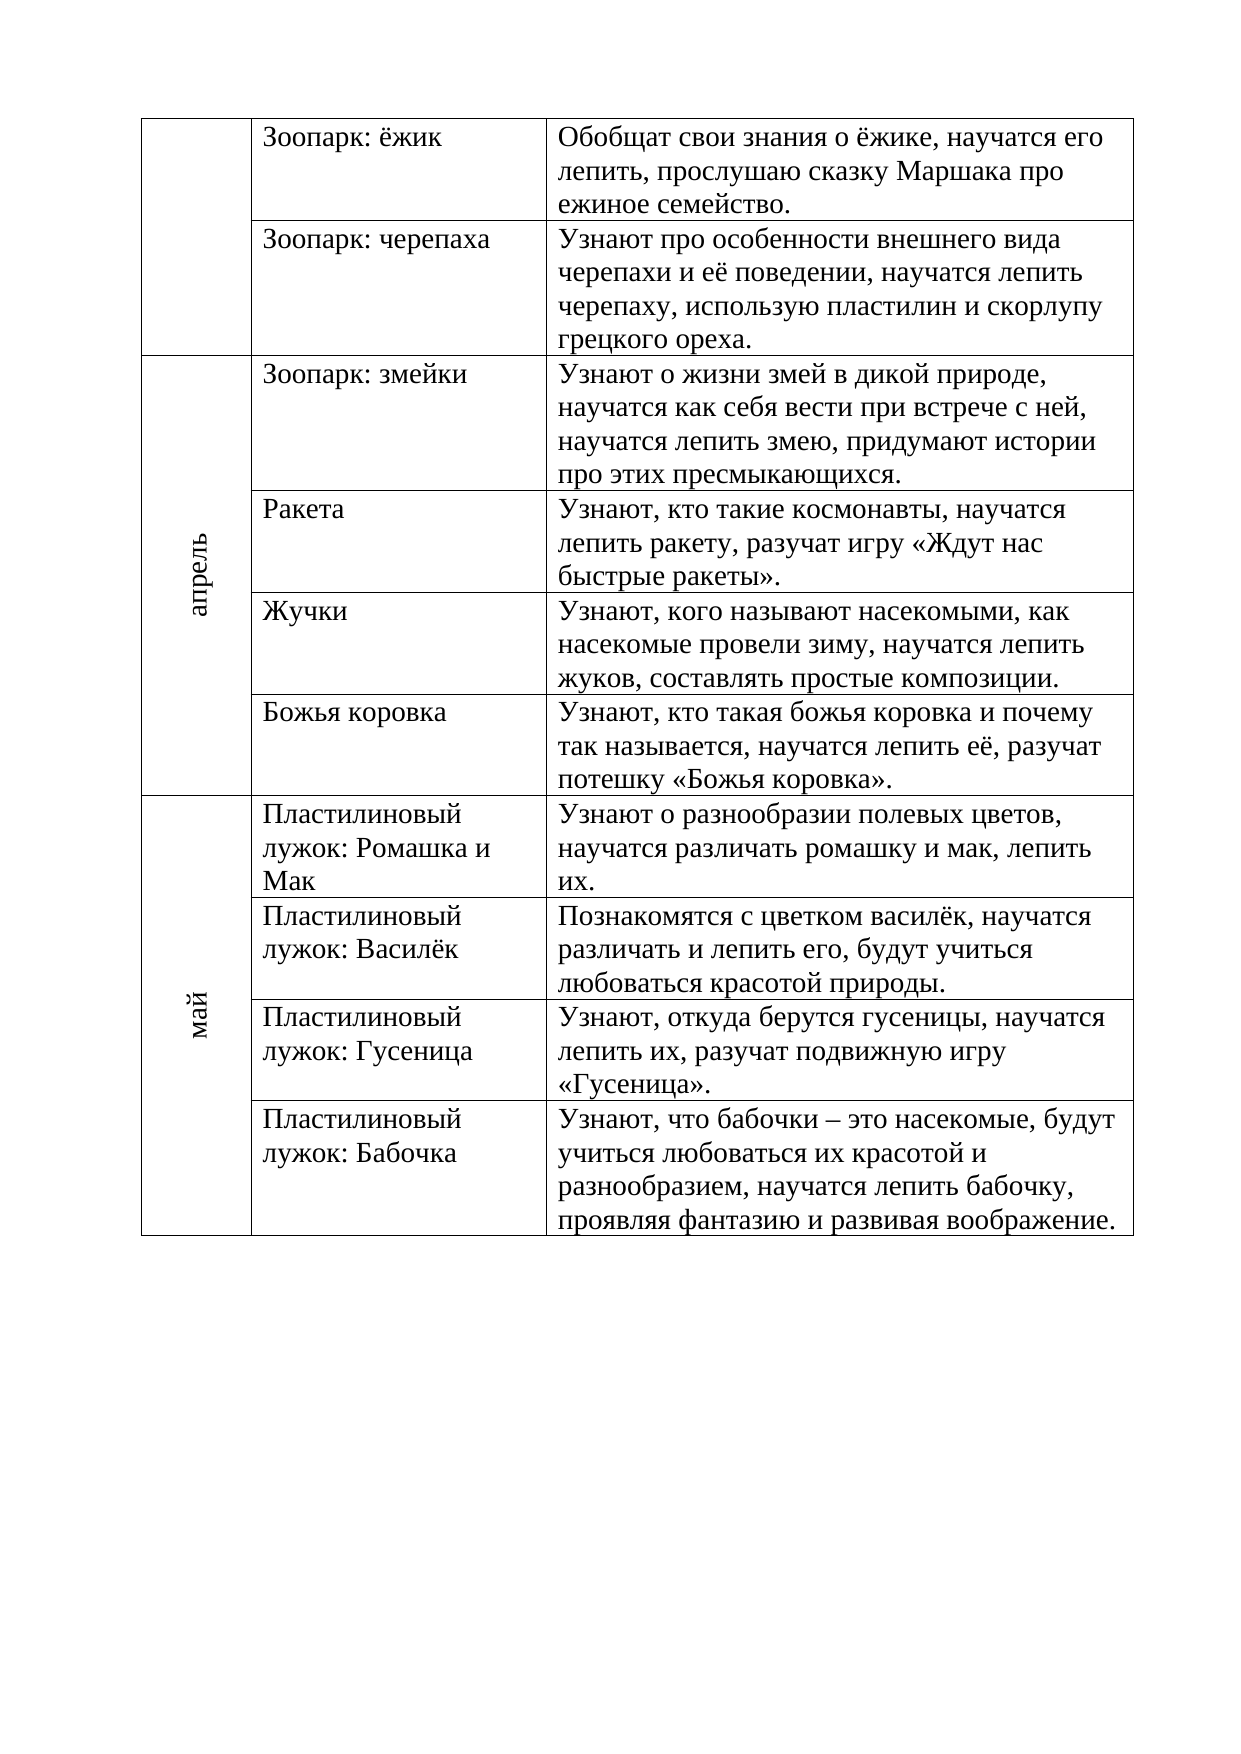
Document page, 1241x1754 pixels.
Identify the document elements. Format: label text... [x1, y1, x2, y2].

table_cell Узнают, что бабочки – это насекомые, будут учиться любоваться их красотой и разнообразием, научатся лепить бабочку, проявляя фантазию и развивая воображение. [547, 1101, 1133, 1235]
table_cell Познакомятся с цветком василёк, научатся различать и лепить его, будут учиться любоваться красотой природы. [547, 898, 1133, 998]
table_cell Узнают про особенности внешнего вида черепахи и её поведении, научатся лепить черепаху, использую пластилин и скорлупу грецкого ореха. [547, 221, 1133, 355]
table_cell Жучки [252, 593, 546, 693]
table_cell Узнают, откуда берутся гусеницы, научатся лепить их, разучат подвижную игру «Гусеница». [547, 1000, 1133, 1100]
table_cell Узнают, кто такие космонавты, научатся лепить ракету, разучат игру «Ждут нас быстрые ракеты». [547, 491, 1133, 592]
table_cell апрель [142, 356, 251, 795]
table_cell Обобщат свои знания о ёжике, научатся его лепить, прослушаю сказку Маршака про ежиное семейство. [547, 119, 1133, 220]
table_cell Пластилиновый лужок: Ромашка и Мак [252, 796, 546, 897]
table_cell Божья коровка [252, 695, 546, 795]
table_cell Узнают о жизни змей в дикой природе, научатся как себя вести при встрече с ней, научатся лепить змею, придумают истории про этих пресмыкающихся. [547, 356, 1133, 490]
table_cell Узнают, кого называют насекомыми, как насекомые провели зиму, научатся лепить жуков, составлять простые композиции. [547, 593, 1133, 693]
table_cell Зоопарк: ёжик [252, 119, 546, 220]
table_cell Зоопарк: змейки [252, 356, 546, 490]
table_cell Узнают о разнообразии полевых цветов, научатся различать ромашку и мак, лепить их. [547, 796, 1133, 897]
table_cell Ракета [252, 491, 546, 592]
table_cell Узнают, кто такая божья коровка и почему так называется, научатся лепить её, разучат потешку «Божья коровка». [547, 695, 1133, 795]
table_cell Пластилиновый лужок: Бабочка [252, 1101, 546, 1235]
table_cell Пластилиновый лужок: Гусеница [252, 1000, 546, 1100]
table_cell Пластилиновый лужок: Василёк [252, 898, 546, 998]
table_cell Зоопарк: черепаха [252, 221, 546, 355]
table_cell май [142, 796, 251, 1235]
